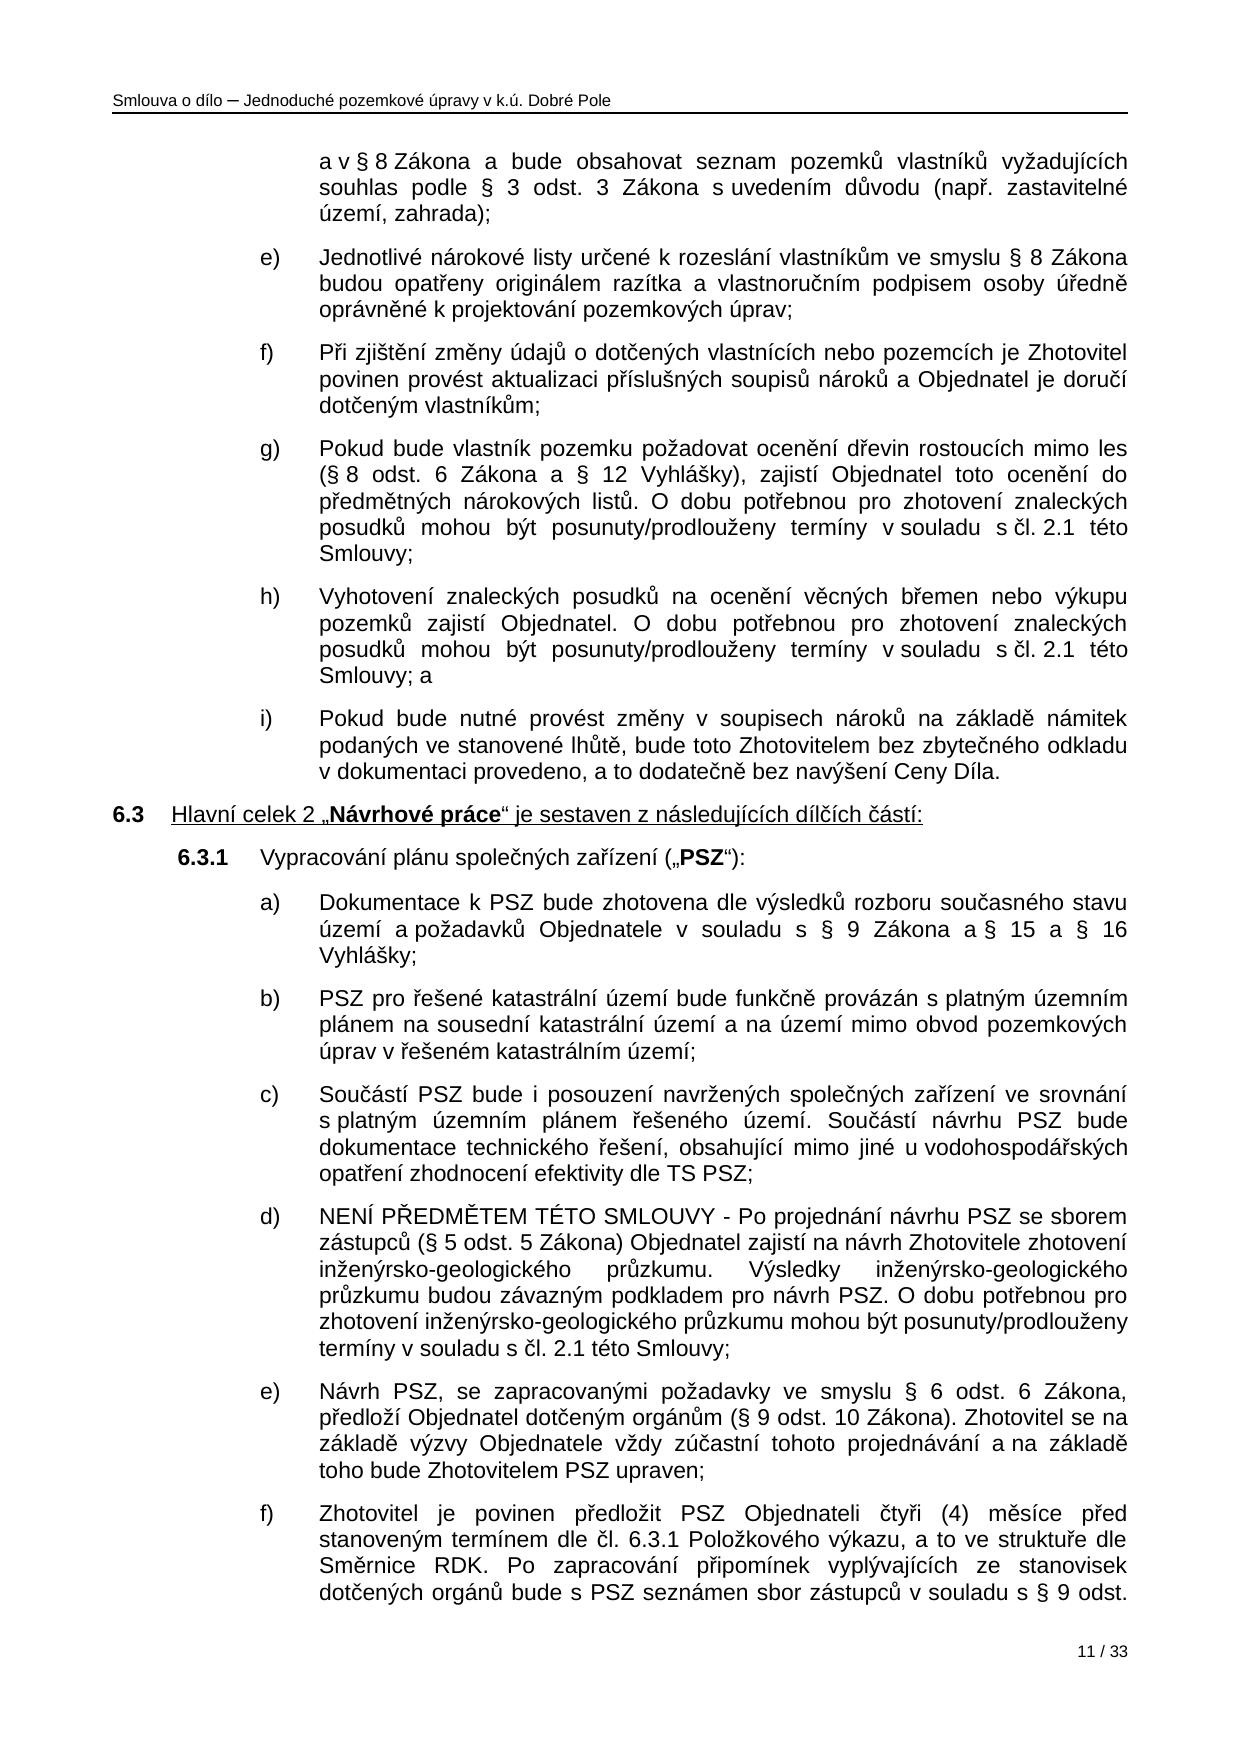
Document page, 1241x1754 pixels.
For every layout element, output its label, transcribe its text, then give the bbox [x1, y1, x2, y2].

list PSZ pro řešené katastrální území bude funkčně provázán s platným územním plánem na sousední katastrální území a na území mimo obvod pozemkových úprav v řešeném katastrálním území; [260, 985, 1128, 1064]
list Dokumentace k PSZ bude zhotovena dle výsledků rozboru současného stavu území a požadavků Objednatele v souladu s § 9 Zákona a § 15 a § 16 Vyhlášky; [260, 889, 1128, 968]
list Návrh PSZ, se zapracovanými požadavky ve smyslu § 6 odst. 6 Zákona, předloží Objednatel dotčeným orgánům (§ 9 odst. 10 Zákona). Zhotovitel se na základě výzvy Objednatele vždy zúčastní tohoto projednávání a na základě toho bude Zhotovitelem PSZ upraven; [260, 1378, 1128, 1483]
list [260, 148, 1128, 227]
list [260, 1500, 1128, 1605]
text Vypracování plánu společných zařízení („PSZ“): [177, 844, 1128, 871]
list NENÍ PŘEDMĚTEM TÉTO SMLOUVY - Po projednání návrhu PSZ se sborem zástupců (§ 5 odst. 5 Zákona) Objednatel zajistí na návrh Zhotovitele zhotovení inženýrsko-geologického průzkumu. Výsledky inženýrsko-geologického průzkumu budou závazným podkladem pro návrh PSZ. O dobu potřebnou pro zhotovení inženýrsko-geologického průzkumu mohou být posunuty/prodlouženy termíny v souladu s čl. 2.1 této Smlouvy; [260, 1203, 1128, 1361]
list Pokud bude nutné provést změny v soupisech nároků na základě námitek podaných ve stanovené lhůtě, bude toto Zhotovitelem bez zbytečného odkladu v dokumentaci provedeno, a to dodatečně bez navýšení Ceny Díla. [260, 705, 1128, 784]
list Při zjištění změny údajů o dotčených vlastnících nebo pozemcích je Zhotovitel povinen provést aktualizaci příslušných soupisů nároků a Objednatel je doručí dotčeným vlastníkům; [260, 339, 1128, 418]
list Součástí PSZ bude i posouzení navržených společných zařízení ve srovnání s platným územním plánem řešeného území. Součástí návrhu PSZ bude dokumentace technického řešení, obsahující mimo jiné u vodohospodářských opatření zhodnocení efektivity dle TS PSZ; [260, 1081, 1128, 1186]
list Jednotlivé nárokové listy určené k rozeslání vlastníkům ve smyslu § 8 Zákona budou opatřeny originálem razítka a vlastnoručním podpisem osoby úředně oprávněné k projektování pozemkových úprav; [260, 243, 1128, 322]
text Hlavní celek 2 „Návrhové práce“ je sestaven z následujících dílčích částí: [112, 801, 1128, 827]
list Vyhotovení znaleckých posudků na ocenění věcných břemen nebo výkupu pozemků zajistí Objednatel. O dobu potřebnou pro zhotovení znaleckých posudků mohou být posunuty/prodlouženy termíny v souladu s čl. 2.1 této Smlouvy; a [260, 583, 1128, 689]
list Pokud bude vlastník pozemku požadovat ocenění dřevin rostoucích mimo les (§ 8 odst. 6 Zákona a § 12 Vyhlášky), zajistí Objednatel toto ocenění do předmětných nárokových listů. O dobu potřebnou pro zhotovení znaleckých posudků mohou být posunuty/prodlouženy termíny v souladu s čl. 2.1 této Smlouvy; [260, 435, 1128, 567]
